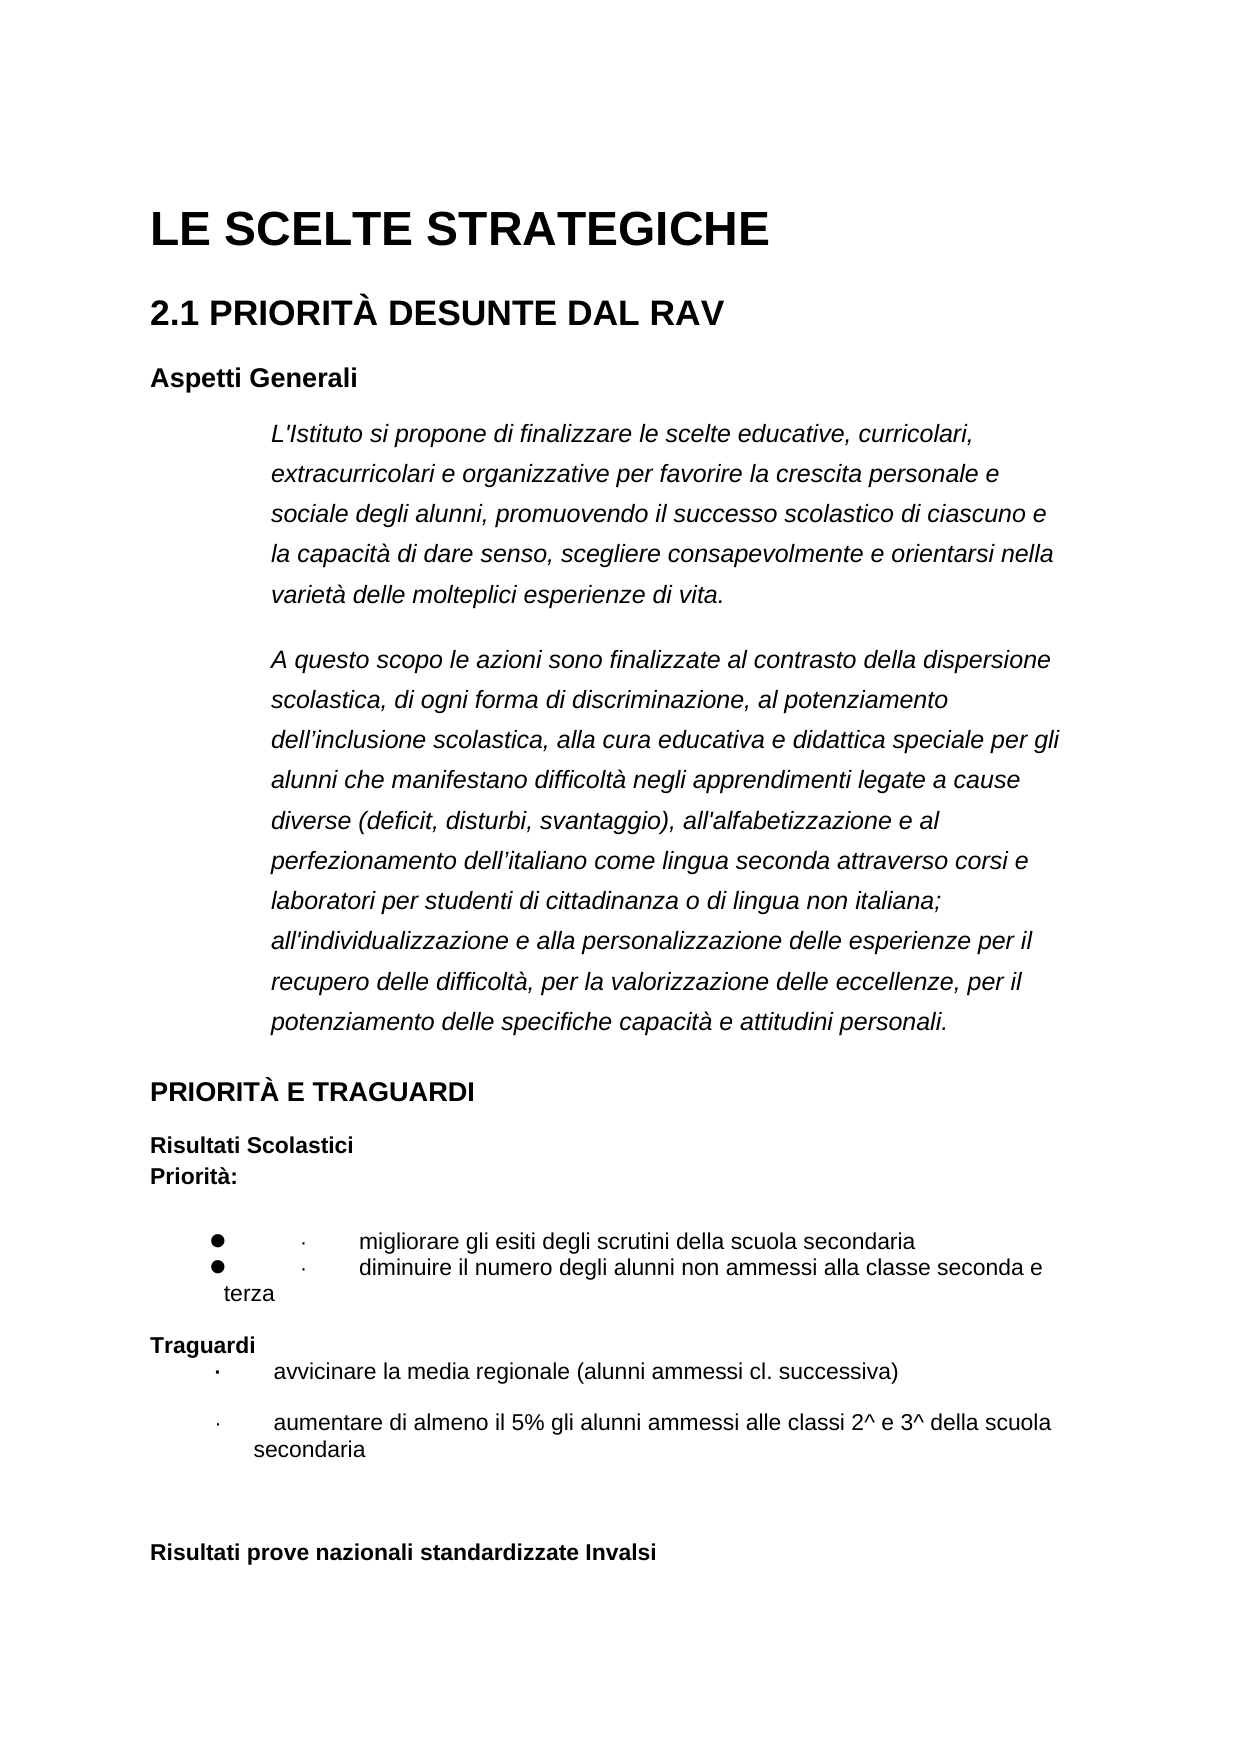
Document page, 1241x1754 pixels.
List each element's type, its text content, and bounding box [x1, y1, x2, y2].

text · avvicinare la media regionale (alunni ammessi cl. successiva) [214, 1358, 1090, 1384]
subtitle 2.1 PRIORITÀ DESUNTE DAL RAV [150, 293, 1090, 333]
text Priorità: [150, 1163, 1090, 1189]
text A questo scopo le azioni sono finalizzate al contrasto della dispersione scolastica, di ogni forma di discriminazione, al potenziamento dell’inclusione scolastica, alla cura educativa e didattica speciale per gli alunni che manifestano difficoltà negli apprendimenti legate a cause diverse (deficit, disturbi, svantaggio), all'alfabetizzazione e al perfezionamento dell’italiano come lingua seconda attraverso corsi e laboratori per studenti di cittadinanza o di lingua non italiana; all'individualizzazione e alla personalizzazione delle esperienze per il recupero delle difficoltà, per la valorizzazione delle eccellenze, per il potenziamento delle specifiche capacità e attitudini personali. [271, 645, 1063, 1035]
text Traguardi [150, 1332, 1090, 1358]
text · aumentare di almeno il 5% gli alunni ammessi alle classi 2^ e 3^ della scuola secondaria [214, 1409, 1090, 1462]
list · diminuire il numero degli alunni non ammessi alla classe seconda e terza [209, 1254, 1090, 1307]
subtitle Risultati prove nazionali standardizzate Invalsi [150, 1538, 1090, 1565]
subtitle LE SCELTE STRATEGICHE [150, 200, 1090, 255]
list · migliorare gli esiti degli scrutini della scuola secondaria [209, 1228, 1090, 1254]
subtitle Risultati Scolastici [150, 1132, 1090, 1159]
subtitle PRIORITÀ E TRAGUARDI [150, 1076, 1090, 1107]
text L'Istituto si propone di finalizzare le scelte educative, curricolari, extracurricolari e organizzative per favorire la crescita personale e sociale degli alunni, promuovendo il successo scolastico di ciascuno e la capacità di dare senso, scegliere consapevolmente e orientarsi nella varietà delle molteplici esperienze di vita. [271, 419, 1063, 608]
subtitle Aspetti Generali [150, 362, 1090, 394]
